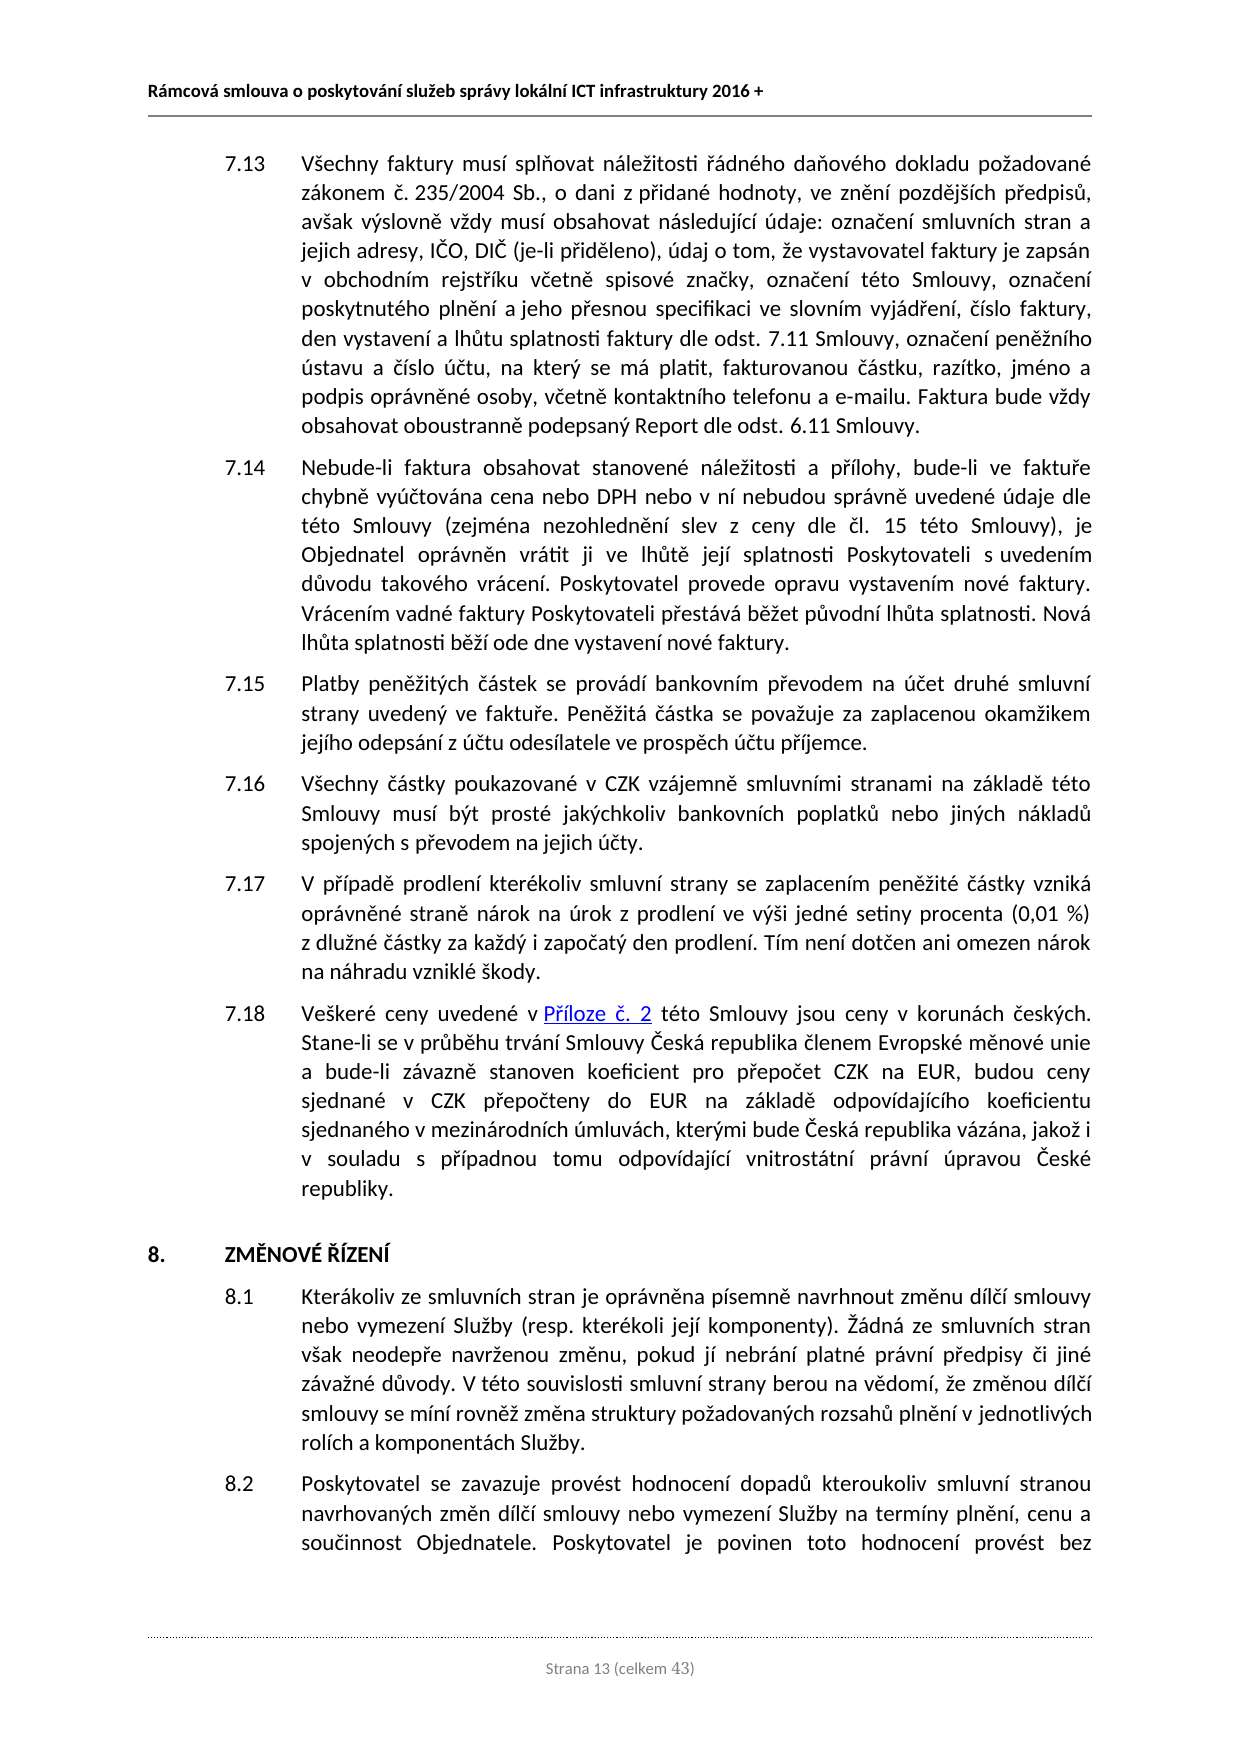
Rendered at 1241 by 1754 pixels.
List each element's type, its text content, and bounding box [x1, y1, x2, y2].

text ZMĚNOVÉ ŘÍZENÍ [148, 1239, 1092, 1268]
text Všechny částky poukazované v CZK vzájemně smluvními stranami na základě této Smlouvy musí být prosté jakýchkoliv bankovních poplatků nebo jiných nákladů spojených s převodem na jejich účty. [224, 768, 1092, 856]
text V případě prodlení kterékoliv smluvní strany se zaplacením peněžité částky vzniká oprávněné straně nárok na úrok z prodlení ve výši jedné setiny procenta (0,01 %) z dlužné částky za každý i započatý den prodlení. Tím není dotčen ani omezen nárok na náhradu vzniklé škody. [224, 868, 1092, 985]
text Všechny faktury musí splňovat náležitosti řádného daňového dokladu požadované zákonem č. 235/2004 Sb., o dani z přidané hodnoty, ve znění pozdějších předpisů, avšak výslovně vždy musí obsahovat následující údaje: označení smluvních stran a jejich adresy, IČO, DIČ (je-li přiděleno), údaj o tom, že vystavovatel faktury je zapsán v obchodním rejstříku včetně spisové značky, označení této Smlouvy, označení poskytnutého plnění a jeho přesnou specifikaci ve slovním vyjádření, číslo faktury, den vystavení a lhůtu splatnosti faktury dle odst. 7.11 Smlouvy, označení peněžního ústavu a číslo účtu, na který se má platit, fakturovanou částku, razítko, jméno a podpis oprávněné osoby, včetně kontaktního telefonu a e-mailu. Faktura bude vždy obsahovat oboustranně podepsaný Report dle odst. 6.11 Smlouvy. [224, 148, 1092, 439]
text Kterákoliv ze smluvních stran je oprávněna písemně navrhnout změnu dílčí smlouvy nebo vymezení Služby (resp. kterékoli její komponenty). Žádná ze smluvních stran však neodepře navrženou změnu, pokud jí nebrání platné právní předpisy či jiné závažné důvody. V této souvislosti smluvní strany berou na vědomí, že změnou dílčí smlouvy se míní rovněž změna struktury požadovaných rozsahů plnění v jednotlivých rolích a komponentách Služby. [224, 1281, 1092, 1456]
text Veškeré ceny uvedené v Příloze č. 2 této Smlouvy jsou ceny v korunách českých. Stane-li se v průběhu trvání Smlouvy Česká republika členem Evropské měnové unie a bude-li závazně stanoven koeficient pro přepočet CZK na EUR, budou ceny sjednané v CZK přepočteny do EUR na základě odpovídajícího koeficientu sjednaného v mezinárodních úmluvách, kterými bude Česká republika vázána, jakož i v souladu s případnou tomu odpovídající vnitrostátní právní úpravou České republiky. [224, 998, 1092, 1202]
text Nebude-li faktura obsahovat stanovené náležitosti a přílohy, bude-li ve faktuře chybně vyúčtována cena nebo DPH nebo v ní nebudou správně uvedené údaje dle této Smlouvy (zejména nezohlednění slev z ceny dle čl. 15 této Smlouvy), je Objednatel oprávněn vrátit ji ve lhůtě její splatnosti Poskytovateli s uvedením důvodu takového vrácení. Poskytovatel provede opravu vystavením nové faktury. Vrácením vadné faktury Poskytovateli přestává běžet původní lhůta splatnosti. Nová lhůta splatnosti běží ode dne vystavení nové faktury. [224, 452, 1092, 656]
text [224, 1468, 1092, 1556]
text Platby peněžitých částek se provádí bankovním převodem na účet druhé smluvní strany uvedený ve faktuře. Peněžitá částka se považuje za zaplacenou okamžikem jejího odepsání z účtu odesílatele ve prospěch účtu příjemce. [224, 668, 1092, 756]
